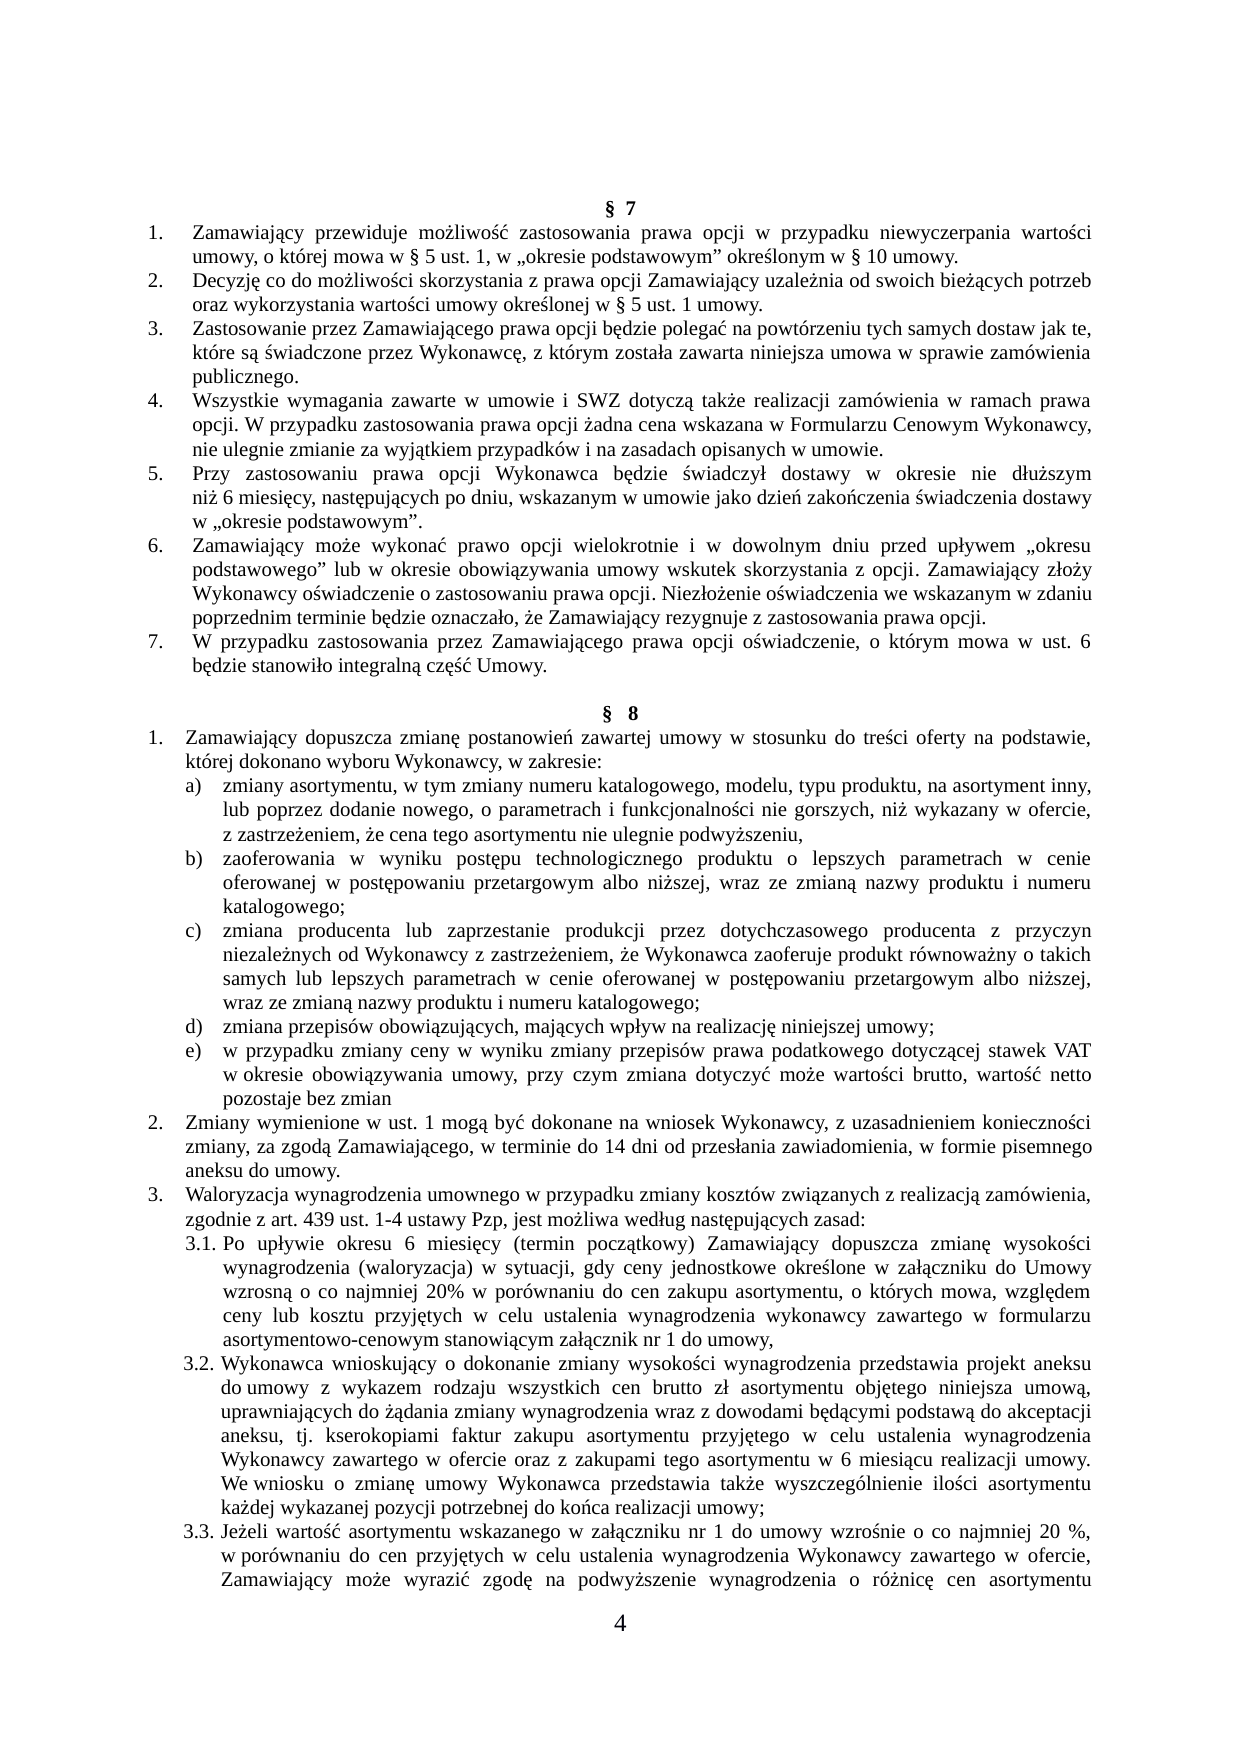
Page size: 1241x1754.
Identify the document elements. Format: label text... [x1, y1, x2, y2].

list Po upływie okresu 6 miesięcy (termin początkowy) Zamawiający dopuszcza zmianę wysokości wynagrodzenia (waloryzacja) w sytuacji, gdy ceny jednostkowe określone w załączniku do Umowy wzrosną o co najmniej 20% w porównaniu do cen zakupu asortymentu, o których mowa, względem ceny lub kosztu przyjętych w celu ustalenia wynagrodzenia wykonawcy zawartego w formularzu asortymentowo-cenowym stanowiącym załącznik nr 1 do umowy, [185, 1231, 1092, 1351]
list Zastosowanie przez Zamawiającego prawa opcji będzie polegać na powtórzeniu tych samych dostaw jak te, które są świadczone przez Wykonawcę, z którym została zawarta niniejsza umowa w sprawie zamówienia publicznego. [148, 316, 1092, 388]
list Zamawiający przewiduje możliwość zastosowania prawa opcji w przypadku niewyczerpania wartości umowy, o której mowa w § 5 ust. 1, w „okresie podstawowym” określonym w § 10 umowy. [148, 220, 1092, 268]
list zaoferowania w wyniku postępu technologicznego produktu o lepszych parametrach w cenie oferowanej w postępowaniu przetargowym albo niższej, wraz ze zmianą nazwy produktu i numeru katalogowego; [185, 846, 1092, 918]
list Wszystkie wymagania zawarte w umowie i SWZ dotyczą także realizacji zamówienia w ramach prawa opcji. W przypadku zastosowania prawa opcji żadna cena wskazana w Formularzu Cenowym Wykonawcy, nie ulegnie zmianie za wyjątkiem przypadków i na zasadach opisanych w umowie. [148, 388, 1092, 461]
list Zmiany wymienione w ust. 1 mogą być dokonane na wniosek Wykonawcy, z uzasadnieniem konieczności zmiany, za zgodą Zamawiającego, w terminie do 14 dni od przesłania zawiadomienia, w formie pisemnego aneksu do umowy. [148, 1110, 1092, 1182]
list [183, 1519, 1092, 1591]
list zmiana przepisów obowiązujących, mających wpływ na realizację niniejszej umowy; [185, 1014, 1092, 1038]
text § 7 [148, 196, 1092, 220]
list Zamawiający dopuszcza zmianę postanowień zawartej umowy w stosunku do treści oferty na podstawie, której dokonano wyboru Wykonawcy, w zakresie: [148, 725, 1092, 773]
list Wykonawca wnioskujący o dokonanie zmiany wysokości wynagrodzenia przedstawia projekt aneksu do umowy z wykazem rodzaju wszystkich cen brutto zł asortymentu objętego niniejsza umową, uprawniających do żądania zmiany wynagrodzenia wraz z dowodami będącymi podstawą do akceptacji aneksu, tj. kserokopiami faktur zakupu asortymentu przyjętego w celu ustalenia wynagrodzenia Wykonawcy zawartego w ofercie oraz z zakupami tego asortymentu w 6 miesiącu realizacji umowy. We wniosku o zmianę umowy Wykonawca przedstawia także wyszczególnienie ilości asortymentu każdej wykazanej pozycji potrzebnej do końca realizacji umowy; [183, 1351, 1092, 1519]
list zmiana producenta lub zaprzestanie produkcji przez dotychczasowego producenta z przyczyn niezależnych od Wykonawcy z zastrzeżeniem, że Wykonawca zaoferuje produkt równoważny o takich samych lub lepszych parametrach w cenie oferowanej w postępowaniu przetargowym albo niższej, wraz ze zmianą nazwy produktu i numeru katalogowego; [185, 918, 1092, 1014]
list W przypadku zastosowania przez Zamawiającego prawa opcji oświadczenie, o którym mowa w ust. 6 będzie stanowiło integralną część Umowy. [148, 629, 1092, 677]
list Przy zastosowaniu prawa opcji Wykonawca będzie świadczył dostawy w okresie nie dłuższym niż 6 miesięcy, następujących po dniu, wskazanym w umowie jako dzień zakończenia świadczenia dostawy w „okresie podstawowym”. [148, 461, 1092, 533]
text § 8 [148, 701, 1092, 725]
list Zamawiający może wykonać prawo opcji wielokrotnie i w dowolnym dniu przed upływem „okresu podstawowego” lub w okresie obowiązywania umowy wskutek skorzystania z opcji. Zamawiający złoży Wykonawcy oświadczenie o zastosowaniu prawa opcji. Niezłożenie oświadczenia we wskazanym w zdaniu poprzednim terminie będzie oznaczało, że Zamawiający rezygnuje z zastosowania prawa opcji. [148, 533, 1092, 629]
list w przypadku zmiany ceny w wyniku zmiany przepisów prawa podatkowego dotyczącej stawek VAT w okresie obowiązywania umowy, przy czym zmiana dotyczyć może wartości brutto, wartość netto pozostaje bez zmian [185, 1038, 1092, 1110]
list zmiany asortymentu, w tym zmiany numeru katalogowego, modelu, typu produktu, na asortyment inny, lub poprzez dodanie nowego, o parametrach i funkcjonalności nie gorszych, niż wykazany w ofercie, z zastrzeżeniem, że cena tego asortymentu nie ulegnie podwyższeniu, [185, 773, 1092, 846]
list Decyzję co do możliwości skorzystania z prawa opcji Zamawiający uzależnia od swoich bieżących potrzeb oraz wykorzystania wartości umowy określonej w § 5 ust. 1 umowy. [148, 268, 1092, 316]
list Waloryzacja wynagrodzenia umownego w przypadku zmiany kosztów związanych z realizacją zamówienia, zgodnie z art. 439 ust. 1-4 ustawy Pzp, jest możliwa według następujących zasad: [148, 1182, 1092, 1231]
